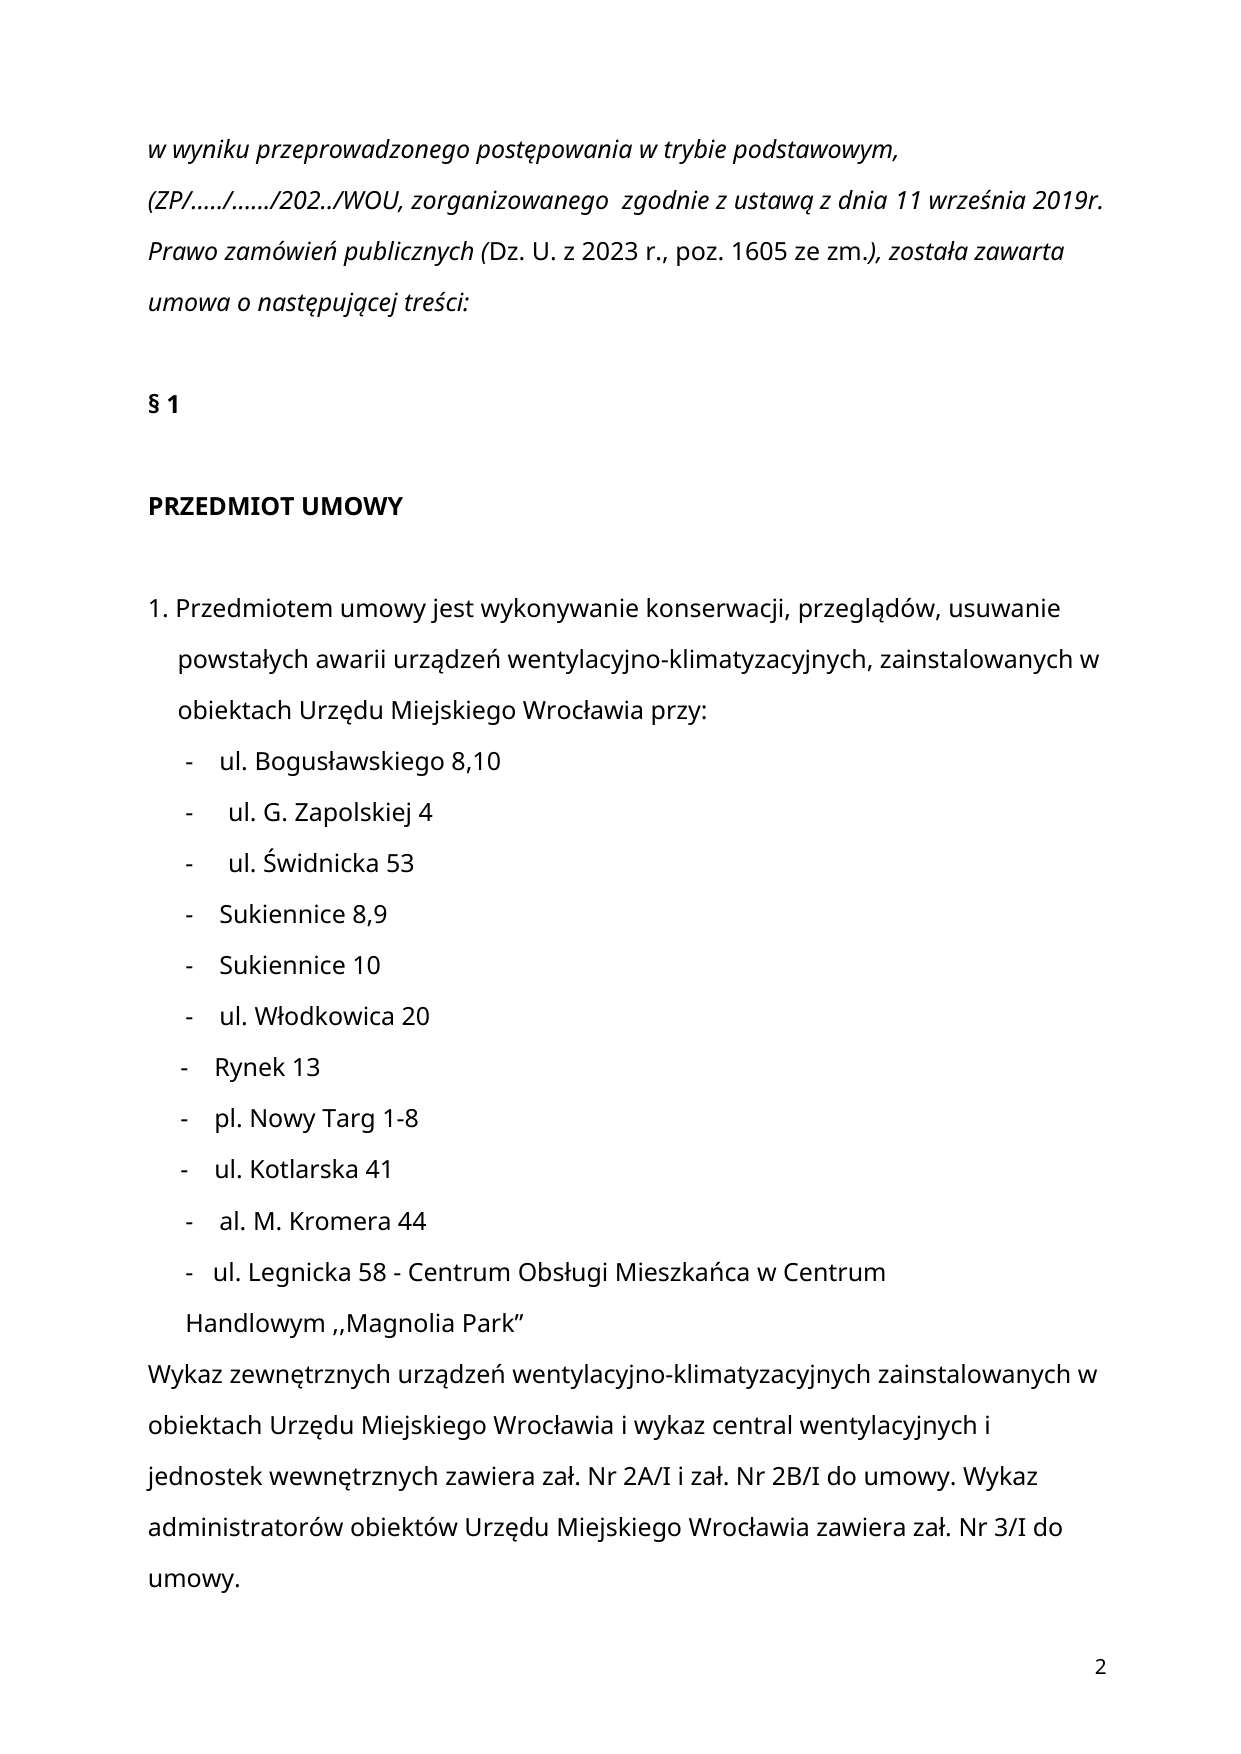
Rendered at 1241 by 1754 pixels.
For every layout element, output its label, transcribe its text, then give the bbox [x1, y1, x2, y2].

text - Sukiennice 8,9 [185, 897, 1106, 931]
text - ul. Legnicka 58 - Centrum Obsługi Mieszkańca w Centrum Handlowym ,,Magnolia Park” [185, 1254, 1106, 1339]
text - al. M. Kromera 44 [185, 1203, 1106, 1237]
text - ul. G. Zapolskiej 4 [185, 795, 1106, 829]
text - pl. Nowy Targ 1-8 [148, 1101, 1106, 1135]
text - ul. Włodkowica 20 [148, 999, 1106, 1033]
text PRZEDMIOT UMOWY [148, 488, 1106, 523]
text Wykaz zewnętrznych urządzeń wentylacyjno-klimatyzacyjnych zainstalowanych w obiektach Urzędu Miejskiego Wrocławia i wykaz central wentylacyjnych i jednostek wewnętrznych zawiera zał. Nr 2A/I i zał. Nr 2B/I do umowy. Wykaz administratorów obiektów Urzędu Miejskiego Wrocławia zawiera zał. Nr 3/I do umowy. [148, 1356, 1106, 1594]
text - ul. Kotlarska 41 [148, 1152, 1106, 1186]
text - ul. Bogusławskiego 8,10 [185, 744, 1106, 778]
text - Rynek 13 [148, 1050, 1106, 1084]
text 1. Przedmiotem umowy jest wykonywanie konserwacji, przeglądów, usuwanie powstałych awarii urządzeń wentylacyjno-klimatyzacyjnych, zainstalowanych w obiektach Urzędu Miejskiego Wrocławia przy: [148, 591, 1106, 727]
text - ul. Świdnicka 53 [185, 846, 1106, 880]
text § 1 [148, 386, 1106, 421]
text - Sukiennice 10 [185, 948, 1106, 982]
text w wyniku przeprowadzonego postępowania w trybie podstawowym, (ZP/…../....../202../WOU, zorganizowanego zgodnie z ustawą z dnia 11 września 2019r. Prawo zamówień publicznych (Dz. U. z 2023 r., poz. 1605 ze zm.), została zawarta umowa o następującej treści: [148, 131, 1106, 318]
